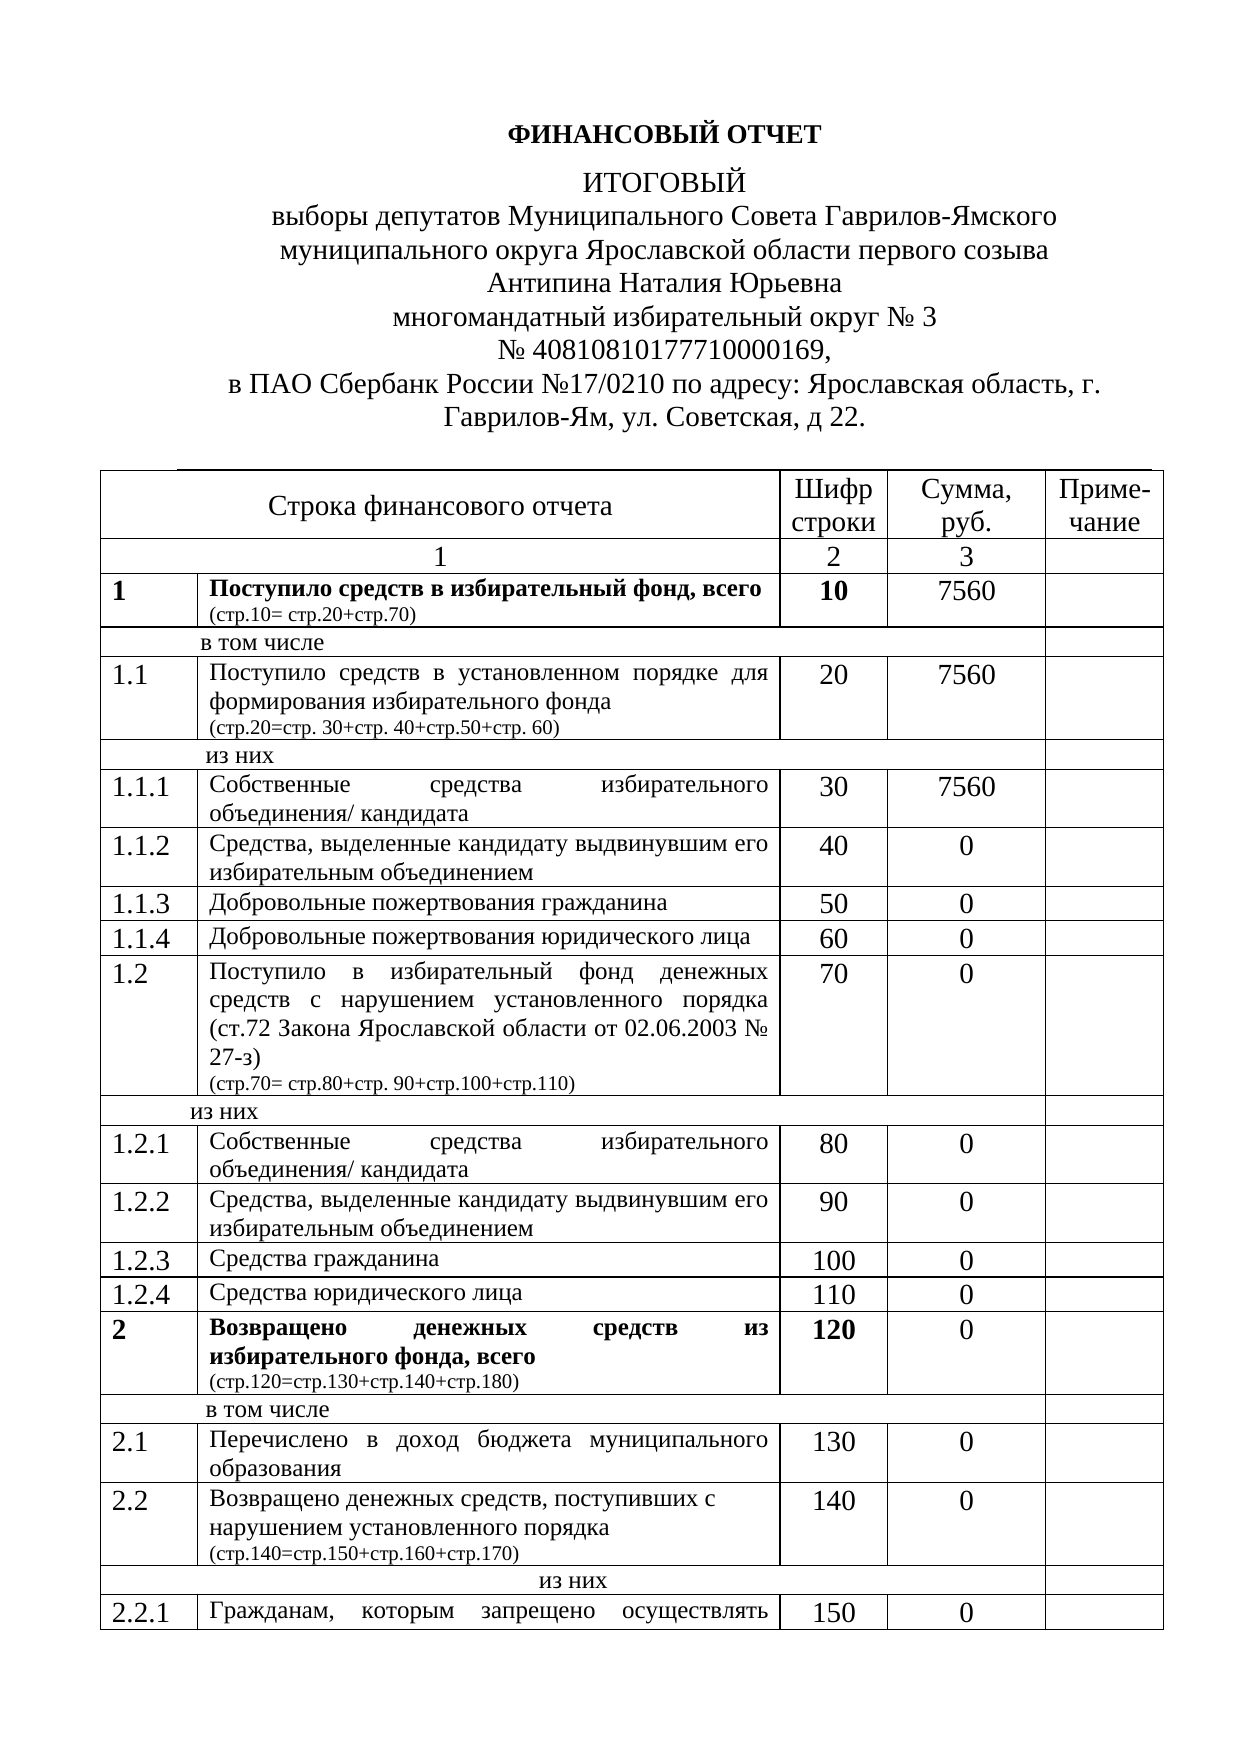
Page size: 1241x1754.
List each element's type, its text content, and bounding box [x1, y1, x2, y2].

table_cell Возвращено денежных средств, поступивших с нарушением установленного порядка (стр.140=стр.150+стр.160+стр.170) [198, 1483, 779, 1564]
table_cell 80 [781, 1126, 887, 1183]
table_cell [1046, 921, 1163, 955]
table_cell 1 [101, 574, 197, 626]
table_cell 1.1.3 [101, 887, 197, 920]
table_cell 2.2 [101, 1483, 197, 1564]
table_cell 0 [888, 956, 1045, 1095]
table_cell из них [101, 1566, 1045, 1594]
table_cell [1046, 1395, 1163, 1423]
table_cell в том числе [101, 628, 1045, 656]
table_cell 0 [888, 887, 1045, 920]
table_cell 7560 [888, 770, 1045, 827]
table_cell 1.2.2 [101, 1184, 197, 1242]
table_cell 0 [888, 1424, 1045, 1482]
table_cell 7560 [888, 574, 1045, 626]
table_cell 2 [781, 539, 887, 572]
table_header Шифр строки [781, 471, 887, 538]
table_cell [1046, 574, 1163, 626]
table_cell [1046, 1424, 1163, 1482]
table_cell [1046, 740, 1163, 768]
subtitle ФИНАНСОВЫЙ ОТЧЕТ [166, 118, 1163, 149]
table_cell [1046, 770, 1163, 827]
table_cell 0 [888, 1483, 1045, 1564]
table_cell 70 [781, 956, 887, 1095]
table_cell 0 [888, 1243, 1045, 1276]
text в ПАО Сбербанк России №17/0210 по адресу: Ярославская область, г. Гаврилов-Ям, ул. Советская, д 22. [177, 366, 1152, 433]
table_header Строка финансового отчета [101, 471, 779, 538]
table_cell Собственные средства избирательного объединения/ кандидата [198, 1126, 779, 1183]
table_cell 0 [888, 1184, 1045, 1242]
table_cell [1046, 956, 1163, 1095]
table_cell 60 [781, 921, 887, 955]
table_header Сумма, руб. [888, 471, 1045, 538]
table_cell 20 [781, 657, 887, 739]
table_cell 1.2.3 [101, 1243, 197, 1276]
table_cell 120 [781, 1312, 887, 1393]
table_cell [1046, 1278, 1163, 1311]
table_cell 130 [781, 1424, 887, 1482]
table_cell 1.2.1 [101, 1126, 197, 1183]
table_cell [1046, 1096, 1163, 1125]
text № 40810810177710000169, [177, 332, 1152, 366]
table_cell 40 [781, 828, 887, 886]
table_cell 1.1.1 [101, 770, 197, 827]
table_cell 50 [781, 887, 887, 920]
text Антипина Наталия Юрьевна [177, 265, 1152, 299]
table_cell 140 [781, 1483, 887, 1564]
table_cell Средства, выделенные кандидату выдвинувшим его избирательным объединением [198, 828, 779, 886]
table_cell 0 [888, 1278, 1045, 1311]
table_cell 0 [888, 1312, 1045, 1393]
table_cell Поступило средств в избирательный фонд, всего (стр.10= стр.20+стр.70) [198, 574, 779, 626]
table_cell 90 [781, 1184, 887, 1242]
table_cell 100 [781, 1243, 887, 1276]
text ИТОГОВЫЙ [177, 165, 1152, 198]
table_cell [1046, 1566, 1163, 1594]
table_cell 1.2 [101, 956, 197, 1095]
table_cell Добровольные пожертвования юридического лица [198, 921, 779, 955]
table_cell из них [101, 1096, 1045, 1125]
table_cell 10 [781, 574, 887, 626]
table_cell 2.2.1 [101, 1595, 197, 1629]
table_cell Собственные средства избирательного объединения/ кандидата [198, 770, 779, 827]
table_cell 1.1.4 [101, 921, 197, 955]
table_cell 2.1 [101, 1424, 197, 1482]
table_cell Добровольные пожертвования гражданина [198, 887, 779, 920]
table_cell Поступило в избирательный фонд денежных средств с нарушением установленного порядка (ст.72 Закона Ярославской области от 02.06.2003 № 27-з) (стр.70= стр.80+стр. 90+стр.100+стр.110) [198, 956, 779, 1095]
table_cell 0 [888, 1126, 1045, 1183]
table_cell [1046, 887, 1163, 920]
table_cell 150 [781, 1595, 887, 1629]
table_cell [198, 1595, 779, 1629]
table_cell 1.2.4 [101, 1278, 197, 1311]
table_cell 2 [101, 1312, 197, 1393]
table_cell 1.1.2 [101, 828, 197, 886]
table_cell 30 [781, 770, 887, 827]
table_cell 1.1 [101, 657, 197, 739]
table_cell 1 [101, 539, 779, 572]
table_cell 0 [888, 921, 1045, 955]
table_cell [1046, 1243, 1163, 1276]
table_cell [1046, 828, 1163, 886]
text многомандатный избирательный округ № 3 [177, 299, 1152, 332]
table_cell в том числе [101, 1395, 1045, 1423]
table_cell 7560 [888, 657, 1045, 739]
table_cell Средства юридического лица [198, 1278, 779, 1311]
text выборы депутатов Муниципального Совета Гаврилов-Ямского муниципального округа Ярославской области первого созыва [177, 198, 1152, 265]
table_cell Средства гражданина [198, 1243, 779, 1276]
table_cell [1046, 539, 1163, 572]
table_cell [1046, 628, 1163, 656]
table_cell [1046, 1126, 1163, 1183]
table_cell Поступило средств в установленном порядке для формирования избирательного фонда (стр.20=стр. 30+стр. 40+стр.50+стр. 60) [198, 657, 779, 739]
table_cell [1046, 657, 1163, 739]
table_cell Средства, выделенные кандидату выдвинувшим его избирательным объединением [198, 1184, 779, 1242]
table_header Приме-чание [1046, 471, 1163, 538]
table_cell 110 [781, 1278, 887, 1311]
table_cell 0 [888, 1595, 1045, 1629]
table_cell [1046, 1595, 1163, 1629]
table_cell [1046, 1312, 1163, 1393]
table_cell 0 [888, 828, 1045, 886]
table_cell [1046, 1184, 1163, 1242]
table_cell Перечислено в доход бюджета муниципального образования [198, 1424, 779, 1482]
table_cell из них [101, 740, 1045, 768]
table_cell Возвращено денежных средств из избирательного фонда, всего (стр.120=стр.130+стр.140+стр.180) [198, 1312, 779, 1393]
table_cell [1046, 1483, 1163, 1564]
table_cell 3 [888, 539, 1045, 572]
